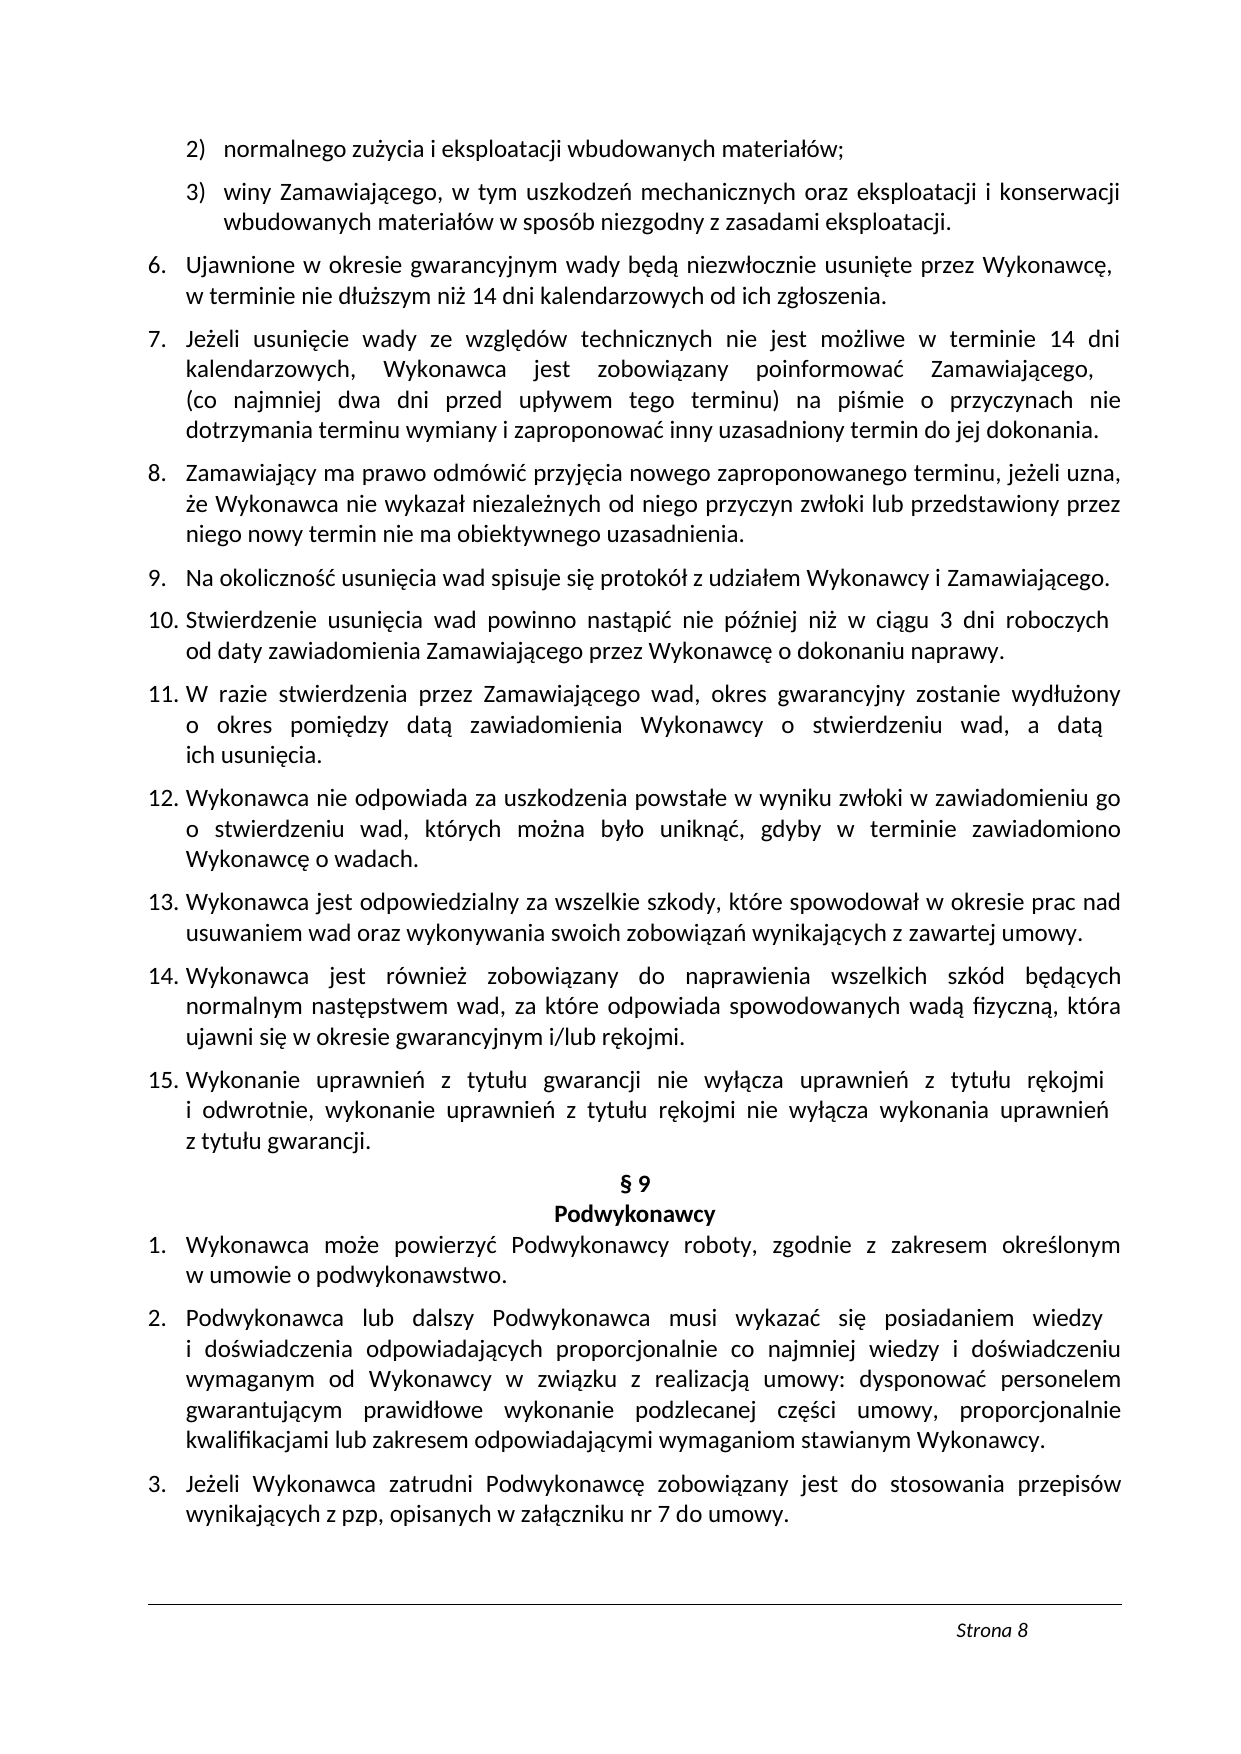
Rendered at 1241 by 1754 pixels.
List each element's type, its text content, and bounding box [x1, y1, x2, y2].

list W razie stwierdzenia przez Zamawiającego wad, okres gwarancyjny zostanie wydłużony o okres pomiędzy datą zawiadomienia Wykonawcy o stwierdzeniu wad, a datą ich usunięcia. [148, 678, 1122, 770]
list Ujawnione w okresie gwarancyjnym wady będą niezwłocznie usunięte przez Wykonawcę, w terminie nie dłuższym niż 14 dni kalendarzowych od ich zgłoszenia. [148, 249, 1122, 311]
list Zamawiający ma prawo odmówić przyjęcia nowego zaproponowanego terminu, jeżeli uzna, że Wykonawca nie wykazał niezależnych od niego przyczyn zwłoki lub przedstawiony przez niego nowy termin nie ma obiektywnego uzasadnienia. [148, 458, 1122, 549]
list Wykonawca nie odpowiada za uszkodzenia powstałe w wyniku zwłoki w zawiadomieniu go o stwierdzeniu wad, których można było uniknąć, gdyby w terminie zawiadomiono Wykonawcę o wadach. [148, 782, 1122, 874]
list Jeżeli usunięcie wady ze względów technicznych nie jest możliwe w terminie 14 dni kalendarzowych, Wykonawca jest zobowiązany poinformować Zamawiającego, (co najmniej dwa dni przed upływem tego terminu) na piśmie o przyczynach nie dotrzymania terminu wymiany i zaproponować inny uzasadniony termin do jej dokonania. [148, 323, 1122, 445]
list Wykonanie uprawnień z tytułu gwarancji nie wyłącza uprawnień z tytułu rękojmi i odwrotnie, wykonanie uprawnień z tytułu rękojmi nie wyłącza wykonania uprawnień z tytułu gwarancji. [148, 1064, 1122, 1156]
text Podwykonawcy [148, 1198, 1122, 1229]
list Wykonawca jest również zobowiązany do naprawienia wszelkich szkód będących normalnym następstwem wad, za które odpowiada spowodowanych wadą fizyczną, która ujawni się w okresie gwarancyjnym i/lub rękojmi. [148, 960, 1122, 1051]
list normalnego zużycia i eksploatacji wbudowanych materiałów; [186, 133, 1122, 163]
list winy Zamawiającego, w tym uszkodzeń mechanicznych oraz eksploatacji i konserwacji wbudowanych materiałów w sposób niezgodny z zasadami eksploatacji. [186, 176, 1122, 237]
list Na okoliczność usunięcia wad spisuje się protokół z udziałem Wykonawcy i Zamawiającego. [148, 562, 1122, 592]
list Jeżeli Wykonawca zatrudni Podwykonawcę zobowiązany jest do stosowania przepisów wynikających z pzp, opisanych w załączniku nr 7 do umowy. [148, 1468, 1122, 1529]
list Podwykonawca lub dalszy Podwykonawca musi wykazać się posiadaniem wiedzy i doświadczenia odpowiadających proporcjonalnie co najmniej wiedzy i doświadczeniu wymaganym od Wykonawcy w związku z realizacją umowy: dysponować personelem gwarantującym prawidłowe wykonanie podzlecanej części umowy, proporcjonalnie kwalifikacjami lub zakresem odpowiadającymi wymaganiom stawianym Wykonawcy. [148, 1303, 1122, 1455]
list Wykonawca jest odpowiedzialny za wszelkie szkody, które spowodował w okresie prac nad usuwaniem wad oraz wykonywania swoich zobowiązań wynikających z zawartej umowy. [148, 886, 1122, 947]
text § 9 [148, 1168, 1122, 1198]
list Wykonawca może powierzyć Podwykonawcy roboty, zgodnie z zakresem określonym w umowie o podwykonawstwo. [148, 1229, 1122, 1290]
list Stwierdzenie usunięcia wad powinno nastąpić nie później niż w ciągu 3 dni roboczych od daty zawiadomienia Zamawiającego przez Wykonawcę o dokonaniu naprawy. [148, 605, 1122, 666]
